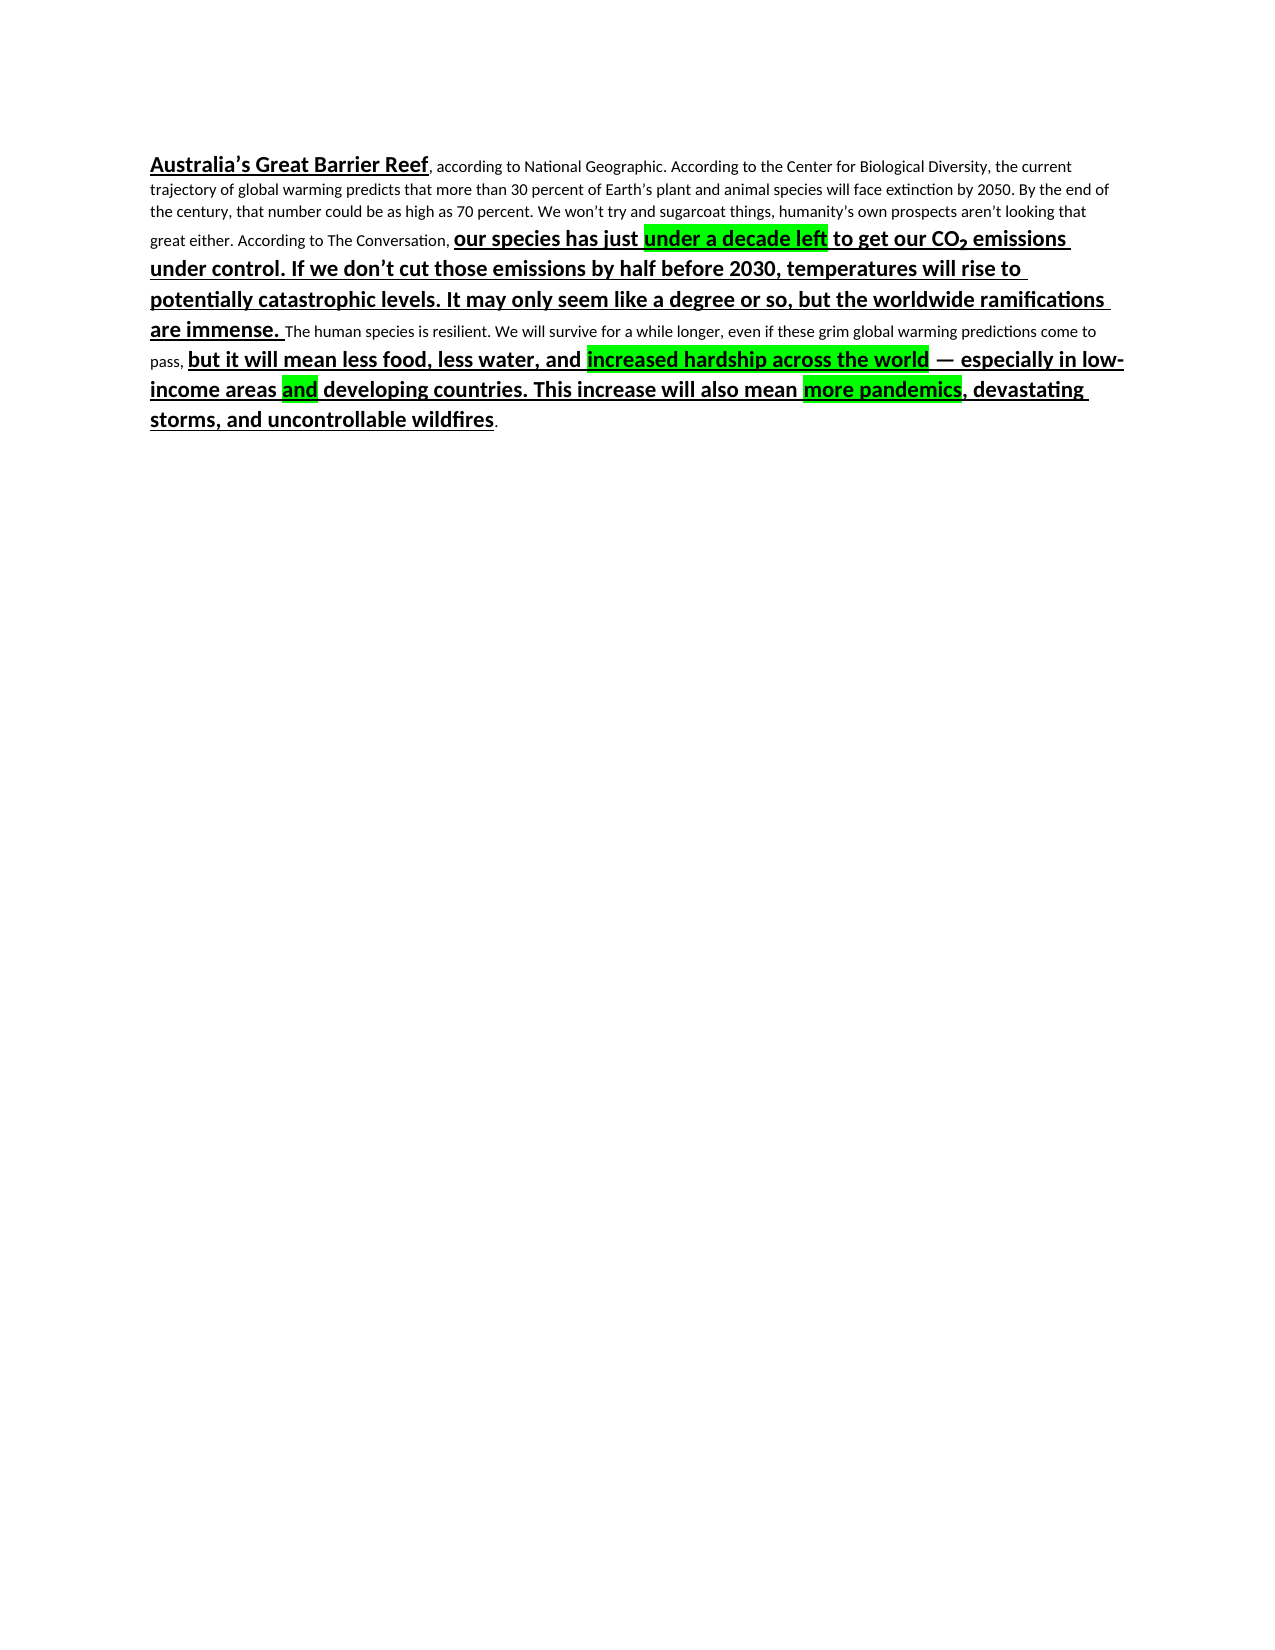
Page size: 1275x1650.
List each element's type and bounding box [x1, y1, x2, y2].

text [150, 150, 1125, 434]
